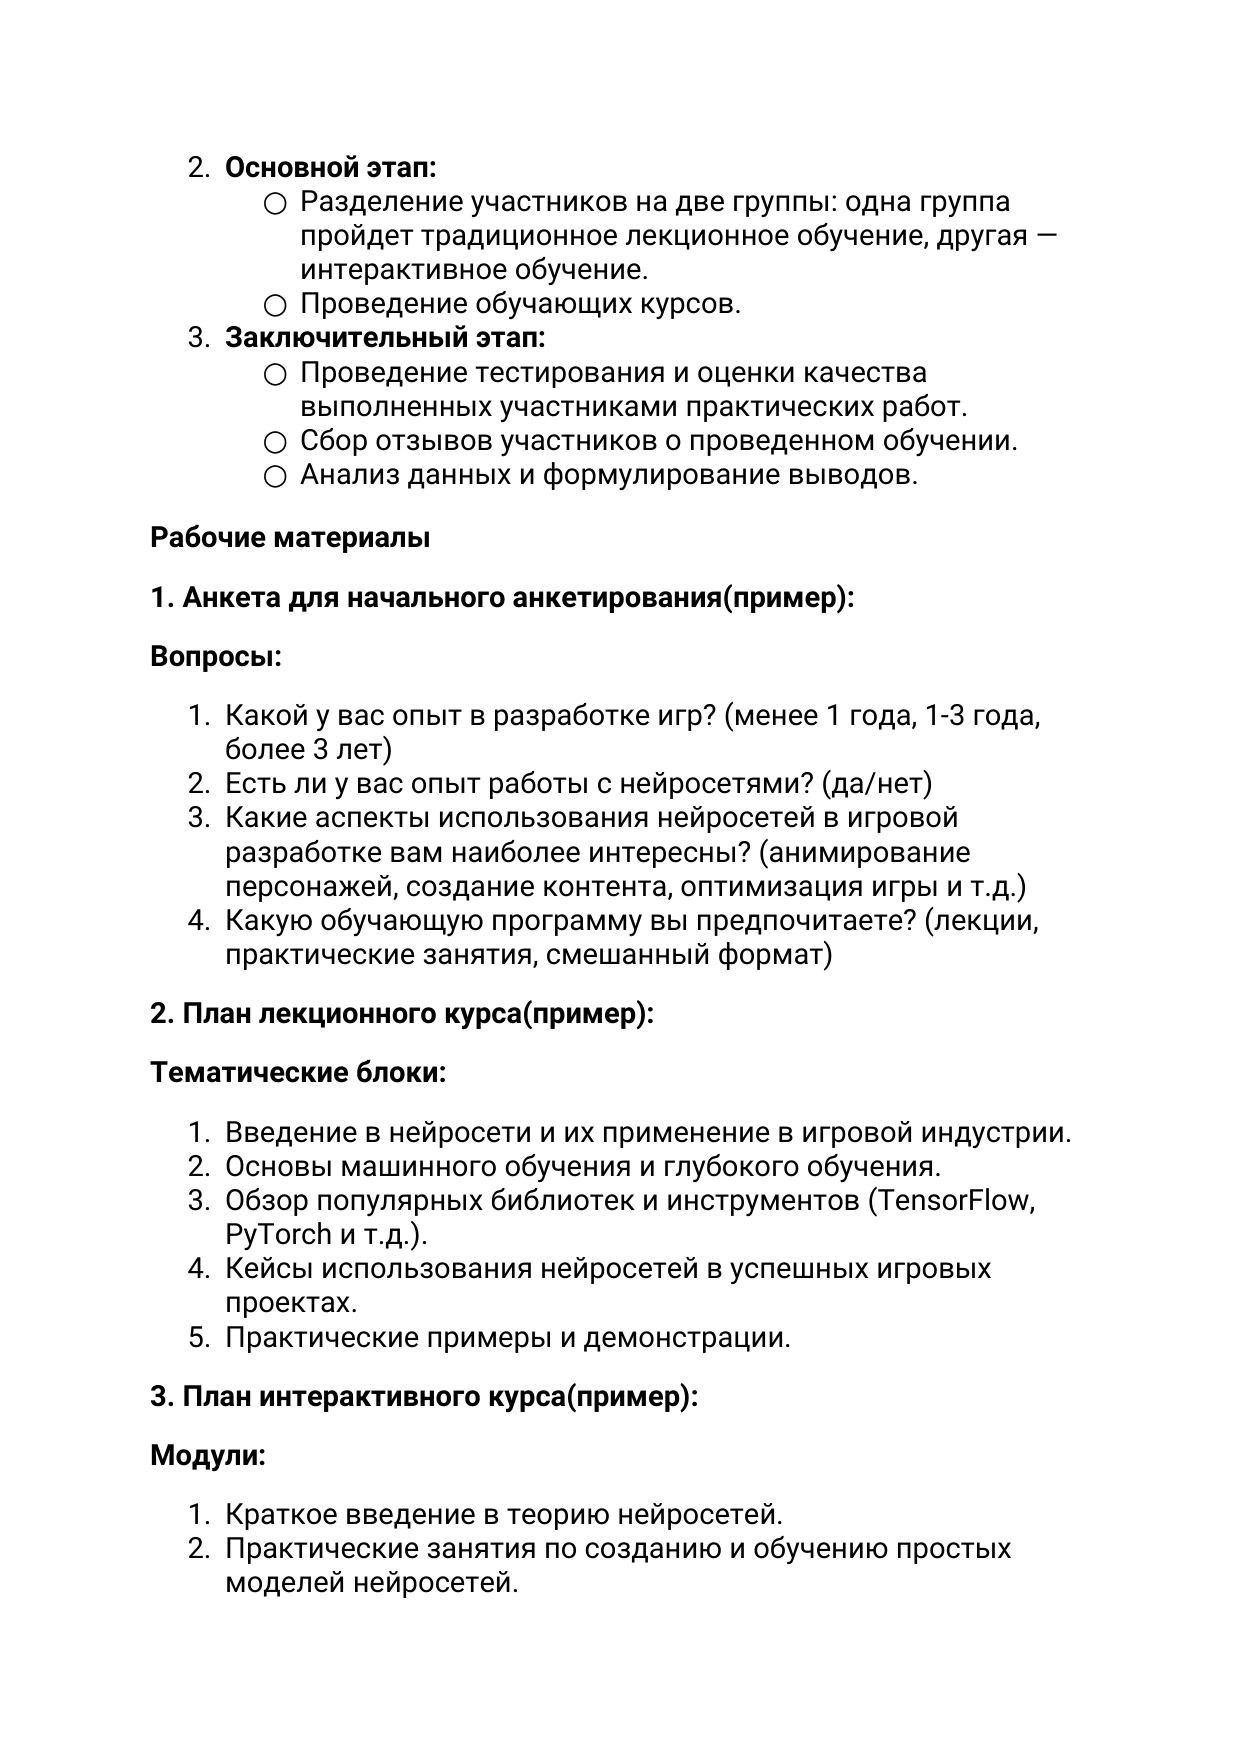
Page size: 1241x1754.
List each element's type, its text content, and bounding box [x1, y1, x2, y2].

list Проведение тестирования и оценки качества выполненных участниками практических работ. [262, 355, 1090, 423]
list Кейсы использования нейросетей в успешных игровых проектах. [187, 1252, 1090, 1320]
list Разделение участников на две группы: одна группа пройдет традиционное лекционное обучение, другая — интерактивное обучение. [262, 184, 1090, 287]
list Какой у вас опыт в разработке игр? (менее 1 года, 1-3 года, более 3 лет) [187, 698, 1090, 767]
list Заключительный этап: [187, 321, 1090, 355]
subtitle 3. План интерактивного курса(пример): [150, 1379, 1090, 1413]
list Практические примеры и демонстрации. [187, 1320, 1090, 1354]
list Основной этап: [187, 150, 1090, 184]
subtitle 2. План лекционного курса(пример): [150, 997, 1090, 1031]
list Какую обучающую программу вы предпочитаете? (лекции, практические занятия, смешанный формат) [187, 903, 1090, 972]
text Тематические блоки: [150, 1056, 1090, 1090]
list Сбор отзывов участников о проведенном обучении. [262, 423, 1090, 457]
list Обзор популярных библиотек и инструментов (TensorFlow, PyTorch и т.д.). [187, 1183, 1090, 1252]
list Практические занятия по созданию и обучению простых моделей нейросетей. [187, 1532, 1090, 1600]
text Вопросы: [150, 639, 1090, 673]
list Краткое введение в теорию нейросетей. [187, 1497, 1090, 1532]
text Модули: [150, 1438, 1090, 1472]
list Проведение обучающих курсов. [262, 287, 1090, 321]
list Основы машинного обучения и глубокого обучения. [187, 1149, 1090, 1183]
list Какие аспекты использования нейросетей в игровой разработке вам наиболее интересны? (анимирование персонажей, создание контента, оптимизация игры и т.д.) [187, 801, 1090, 903]
subtitle Рабочие материалы [150, 521, 1090, 555]
subtitle 1. Анкета для начального анкетирования(пример): [150, 580, 1090, 614]
list Есть ли у вас опыт работы с нейросетями? (да/нет) [187, 767, 1090, 801]
list Анализ данных и формулирование выводов. [262, 457, 1090, 492]
list Введение в нейросети и их применение в игровой индустрии. [187, 1115, 1090, 1149]
